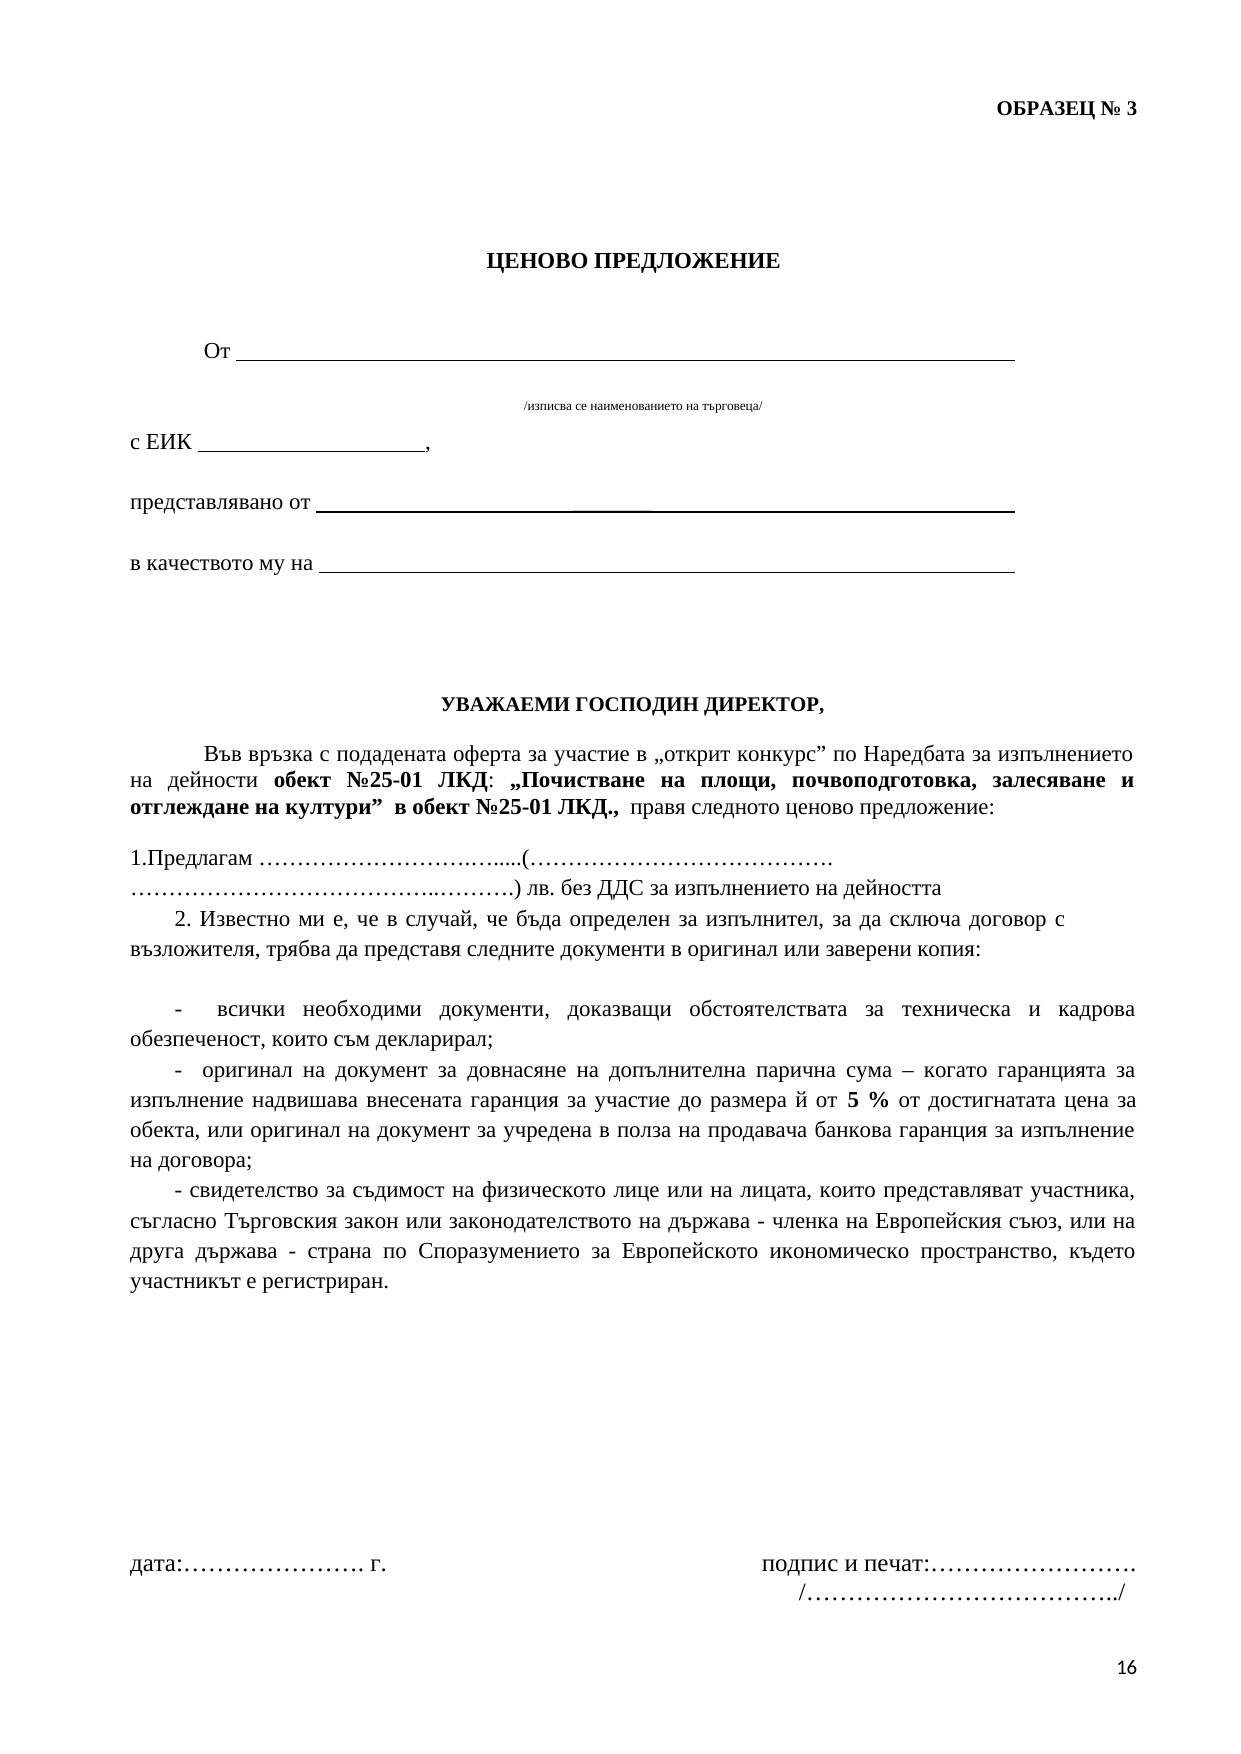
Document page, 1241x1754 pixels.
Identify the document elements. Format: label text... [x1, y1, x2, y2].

text УВАЖАЕМИ ГОСПОДИН ДИРЕКТОР, [130, 692, 1135, 716]
text ОБРАЗЕЦ № 3 [130, 95, 1137, 119]
text /изписва се наименованието на търговеца/ [204, 398, 1082, 424]
text /………………………………../ [130, 1577, 1137, 1605]
text 2. Известно ми е, че в случай, че бъда определен за изпълнител, за да сключа договор с възложителя, трябва да представя следните документи в оригинал или заверени копия: [130, 905, 1067, 961]
text с ЕИК , [130, 428, 1082, 454]
text - оригинал на документ за довнасяне на допълнителна парична сума – когато гаранцията за изпълнение надвишава внесената гаранция за участие до размера й от 5 % от достигнатата цена за обекта, или оригинал на документ за учредена в полза на продавача банкова гаранция за изпълнение на договора; [130, 1056, 1137, 1173]
text ЦЕНОВО ПРЕДЛОЖЕНИЕ [130, 247, 1137, 273]
text дата:…………………. г. подпис и печат:……………………. [130, 1548, 1137, 1577]
text 1.Предлагам ……………………….….....(………………………………….…………………………………..……….) лв. без ДДС за изпълнението на дейността [130, 844, 1134, 901]
text - всички необходими документи, доказващи обстоятелствата за техническа и кадрова обезпеченост, които съм декларирал; [130, 995, 1137, 1052]
text в качеството му на [130, 549, 1082, 575]
text представлявано от _______ [130, 488, 1082, 515]
text От [204, 337, 1082, 364]
text Във връзка с подадената оферта за участие в „открит конкурс” по Наредбата за изпълнението на дейности обект №25-01 ЛКД: „Почистване на площи, почвоподготовка, залесяване и отглеждане на култури” в обект №25-01 ЛКД., правя следното ценово предложение: [130, 740, 1135, 819]
text - свидетелство за съдимост на физическото лице или на лицата, които представляват участника, съгласно Търговския закон или законодателството на държава - членка на Европейския съюз, или на друга държава - страна по Споразумението за Европейското икономическо пространство, където участникът е регистриран. [130, 1177, 1137, 1293]
